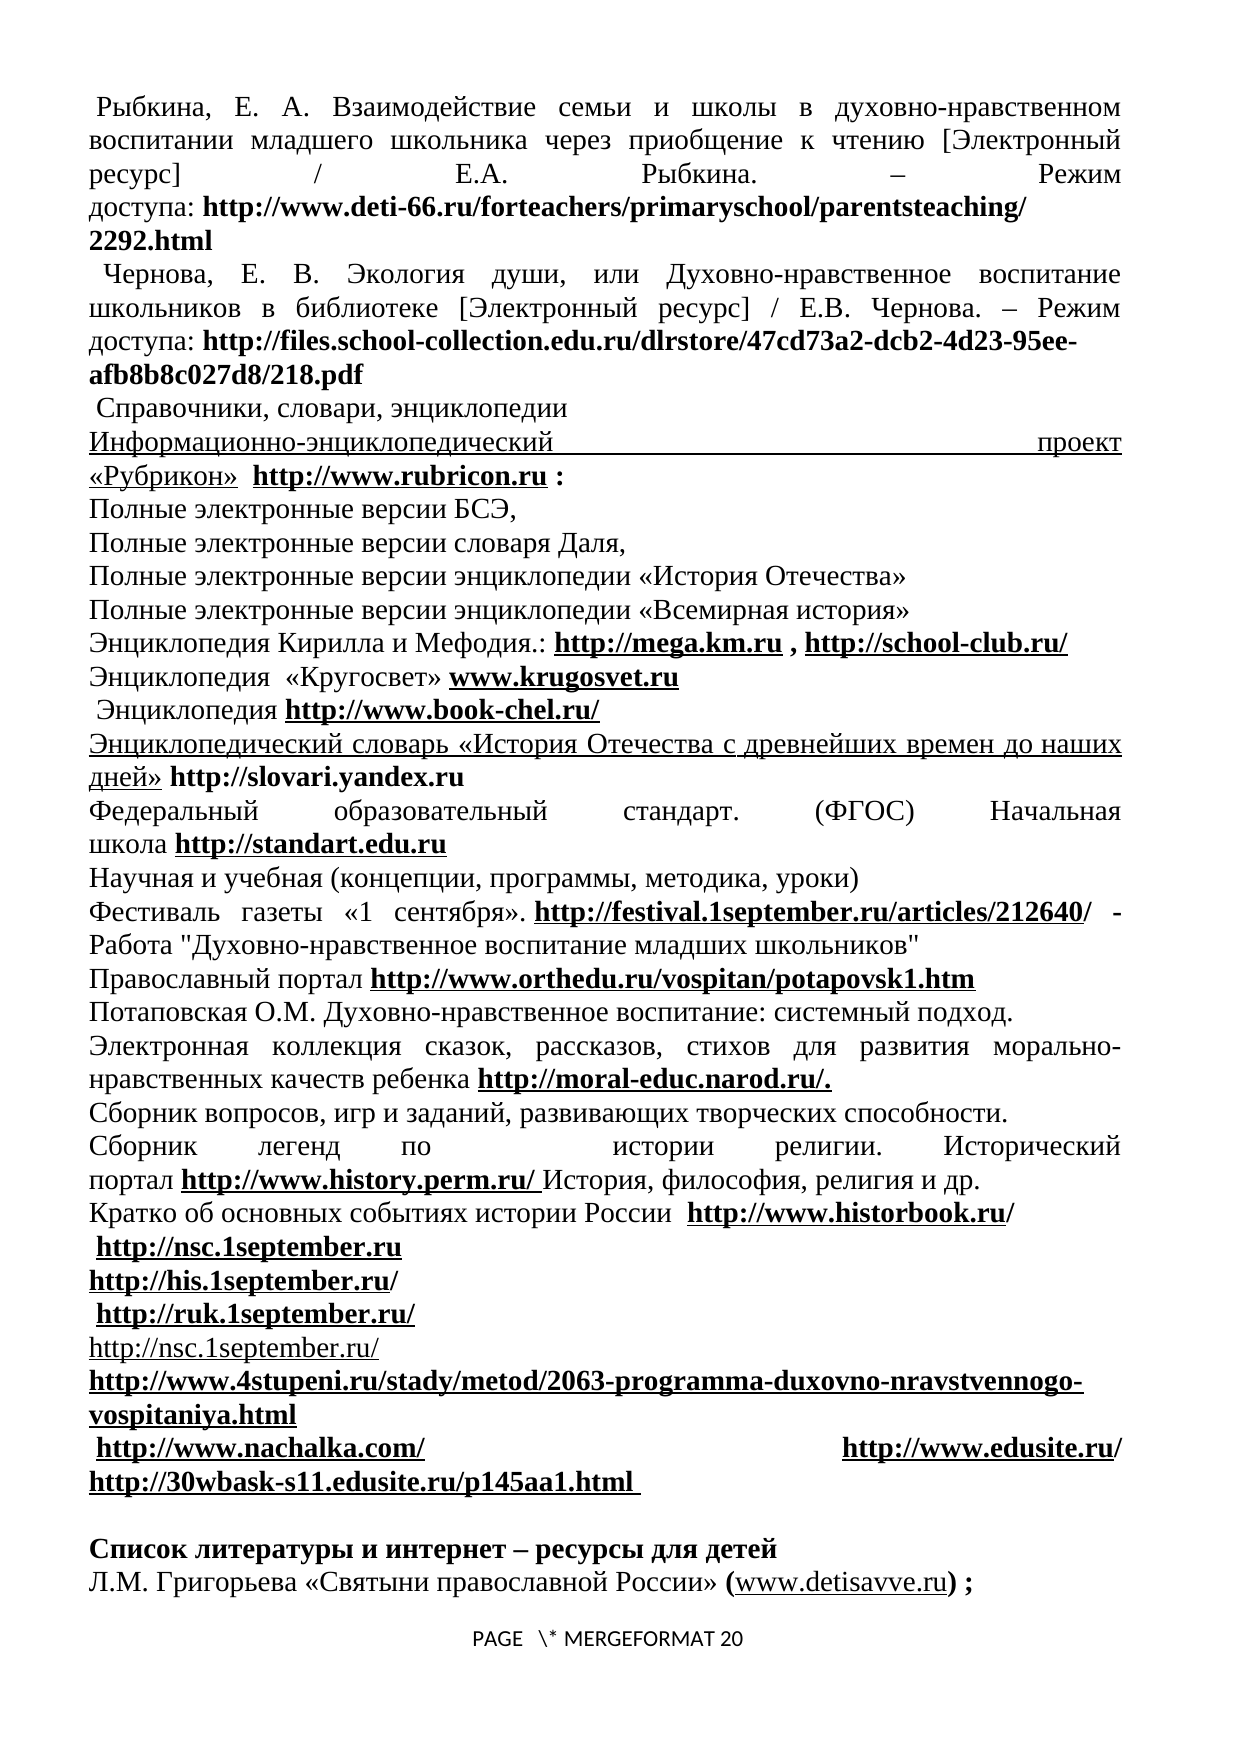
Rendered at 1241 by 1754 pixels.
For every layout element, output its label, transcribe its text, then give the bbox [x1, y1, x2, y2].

text Справочники, словари, энциклопедии [88, 391, 1122, 424]
text Потаповская О.М. Духовно-нравственное воспитание: системный подход. [88, 994, 1122, 1028]
text http://ruk.1september.ru/ [88, 1296, 1122, 1330]
text Православный портал http://www.orthedu.ru/vospitan/potapovsk1.htm [88, 961, 1122, 994]
text Чернова, Е. В. Экология души, или Духовно-нравственное воспитание школьников в библиотеке [Электронный ресурс] / Е.В. Чернова. – Режим доступа: http://files.school-collection.edu.ru/dlrstore/47cd73a2-dcb2-4d23-95ee-afb8b8c027d8/218.pdf [88, 256, 1122, 391]
text Электронная коллекция сказок, рассказов, стихов для развития морально-нравственных качеств ребенка http://moral-educ.narod.ru/. [88, 1028, 1122, 1095]
text Энциклопедия Кирилла и Мефодия.: http://mega.km.ru , http://school-club.ru/ [88, 625, 1122, 659]
text Энциклопедический словарь «История Отечества с древнейших времен до наших дней» http://slovari.yandex.ru [88, 726, 1122, 755]
text Фестиваль газеты «1 сентября». http://festival.1september.ru/articles/212640/ - Работа "Духовно-нравственное воспитание младших школьников" [88, 894, 1122, 961]
text Сборник легенд по истории религии. Исторический портал http://www.history.perm.ru/ История, философия, религия и др. [88, 1128, 1122, 1196]
text http://his.1september.ru/ [88, 1263, 1122, 1296]
text http://www.4stupeni.ru/stady/metod/2063-programma-duxovno-nravstvennogo-vospitaniya.html [88, 1363, 1122, 1430]
text http://nsc.1september.ru [88, 1229, 1122, 1263]
text http://nsc.1september.ru/ [88, 1330, 1122, 1363]
text Л.М. Григорьева «Святыни православной России» (www.detisavve.ru) ; [88, 1564, 1122, 1598]
text Рыбкина, Е. А. Взаимодействие семьи и школы в духовно-нравственном воспитании младшего школьника через приобщение к чтению [Электронный ресурс] / Е.А. Рыбкина. – Режим доступа: http://www.deti-66.ru/forteachers/primaryschool/parentsteaching/2292.html [88, 89, 1122, 256]
text Научная и учебная (концепции, программы, методика, уроки) [88, 860, 1122, 894]
text Полные электронные версии словаря Даля, [88, 525, 1122, 558]
text Федеральный образовательный стандарт. (ФГОС) Начальная школа http://standart.edu.ru [88, 793, 1122, 860]
text Полные электронные версии энциклопедии «Всемирная история» [88, 592, 1122, 625]
text Энциклопедия http://www.book-chel.ru/ [88, 692, 1122, 726]
text Полные электронные версии энциклопедии «История Отечества» [88, 558, 1122, 592]
text http://www.nachalka.com/ http://www.edusite.ru/ http://30wbask-s11.edusite.ru/p145aa1.html [88, 1430, 1122, 1497]
text Энциклопедический словарь «История Отечества с древнейших времен до наших дней» http://slovari.yandex.ru [88, 756, 1122, 793]
text Информационно-энциклопедический проект «Рубрикон» http://www.rubricon.ru : Полные электронные версии БСЭ, [88, 454, 1122, 525]
text Сборник вопросов, игр и заданий, развивающих творческих способности. [88, 1095, 1122, 1128]
text Энциклопедия «Кругосвет» www.krugosvet.ru [88, 659, 1122, 692]
text Список литературы и интернет – ресурсы для детей [88, 1531, 1122, 1564]
text Кратко об основных событиях истории России http://www.historbook.ru/ [88, 1196, 1122, 1229]
text Информационно-энциклопедический проект «Рубрикон» http://www.rubricon.ru : Полные электронные версии БСЭ, [88, 424, 1122, 453]
